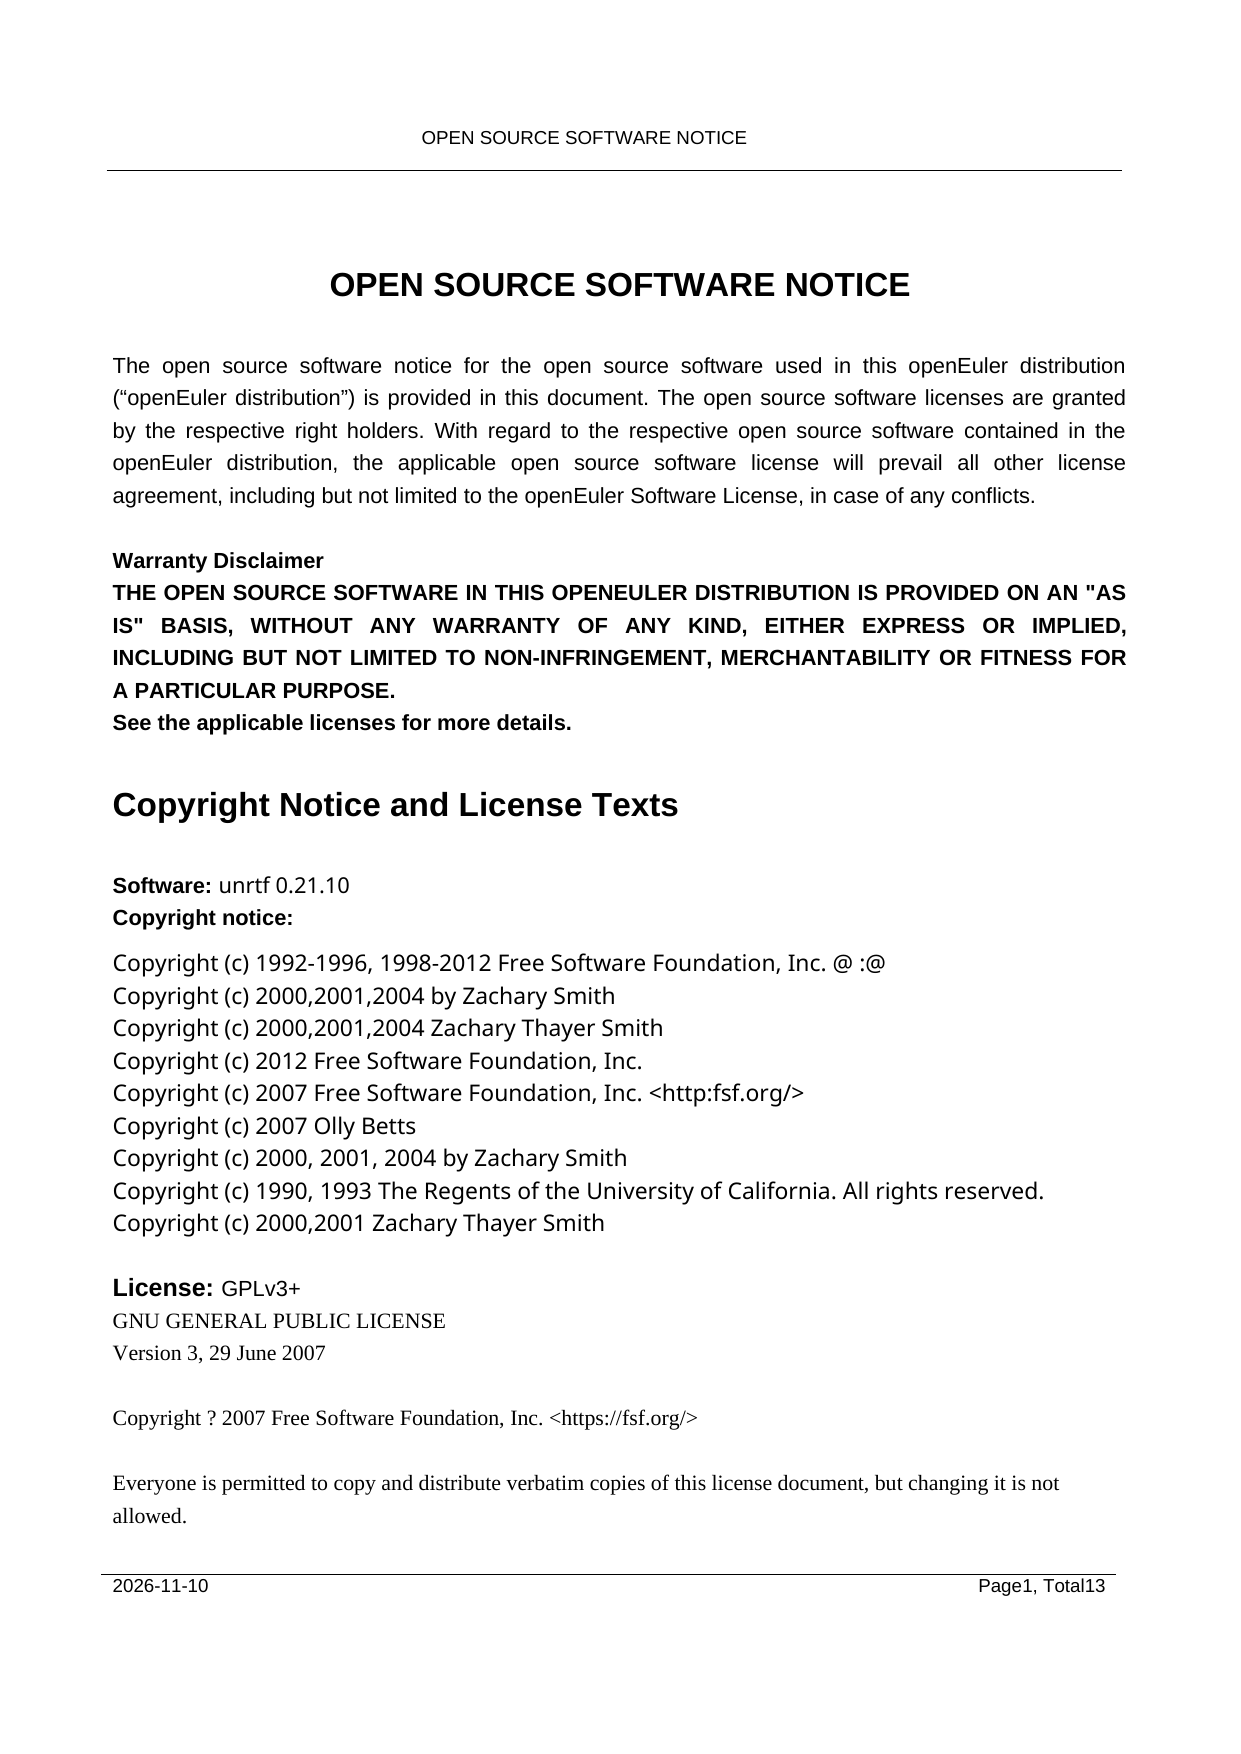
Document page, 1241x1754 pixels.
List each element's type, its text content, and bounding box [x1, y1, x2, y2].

title Software: unrtf 0.21.10 [112, 869, 1128, 901]
text THE OPEN SOURCE SOFTWARE IN THIS OPENEULER DISTRIBUTION IS PROVIDED ON AN "AS IS" BASIS, WITHOUT ANY WARRANTY OF ANY KIND, EITHER EXPRESS OR IMPLIED, INCLUDING BUT NOT LIMITED TO NON-INFRINGEMENT, MERCHANTABILITY OR FITNESS FOR A PARTICULAR PURPOSE. See the applicable licenses for more details. [112, 576, 1128, 739]
text Warranty Disclaimer [112, 544, 1128, 576]
text Copyright Notice and License Texts [112, 771, 1128, 836]
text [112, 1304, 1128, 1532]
text License: GPLv3+ [112, 1272, 1128, 1304]
text Copyright (c) 1992-1996, 1998-2012 Free Software Foundation, Inc. @ :@ Copyright (c) 2000,2001,2004 by Zachary Smith Copyright (c) 2000,2001,2004 Zachary Thayer Smith Copyright (c) 2012 Free Software Foundation, Inc. Copyright (c) 2007 Free Software Foundation, Inc. <http:fsf.org/> Copyright (c) 2007 Olly Betts Copyright (c) 2000, 2001, 2004 by Zachary Smith Copyright (c) 1990, 1993 The Regents of the University of California. All rights reserved. Copyright (c) 2000,2001 Zachary Thayer Smith [112, 947, 1128, 1272]
text OPEN SOURCE SOFTWARE NOTICE [112, 251, 1128, 316]
text Copyright notice: [112, 901, 1128, 934]
text The open source software notice for the open source software used in this openEuler distribution (“openEuler distribution”) is provided in this document. The open source software licenses are granted by the respective right holders. With regard to the respective open source software contained in the openEuler distribution, the applicable open source software license will prevail all other license agreement, including but not limited to the openEuler Software License, in case of any conflicts. [112, 349, 1128, 511]
